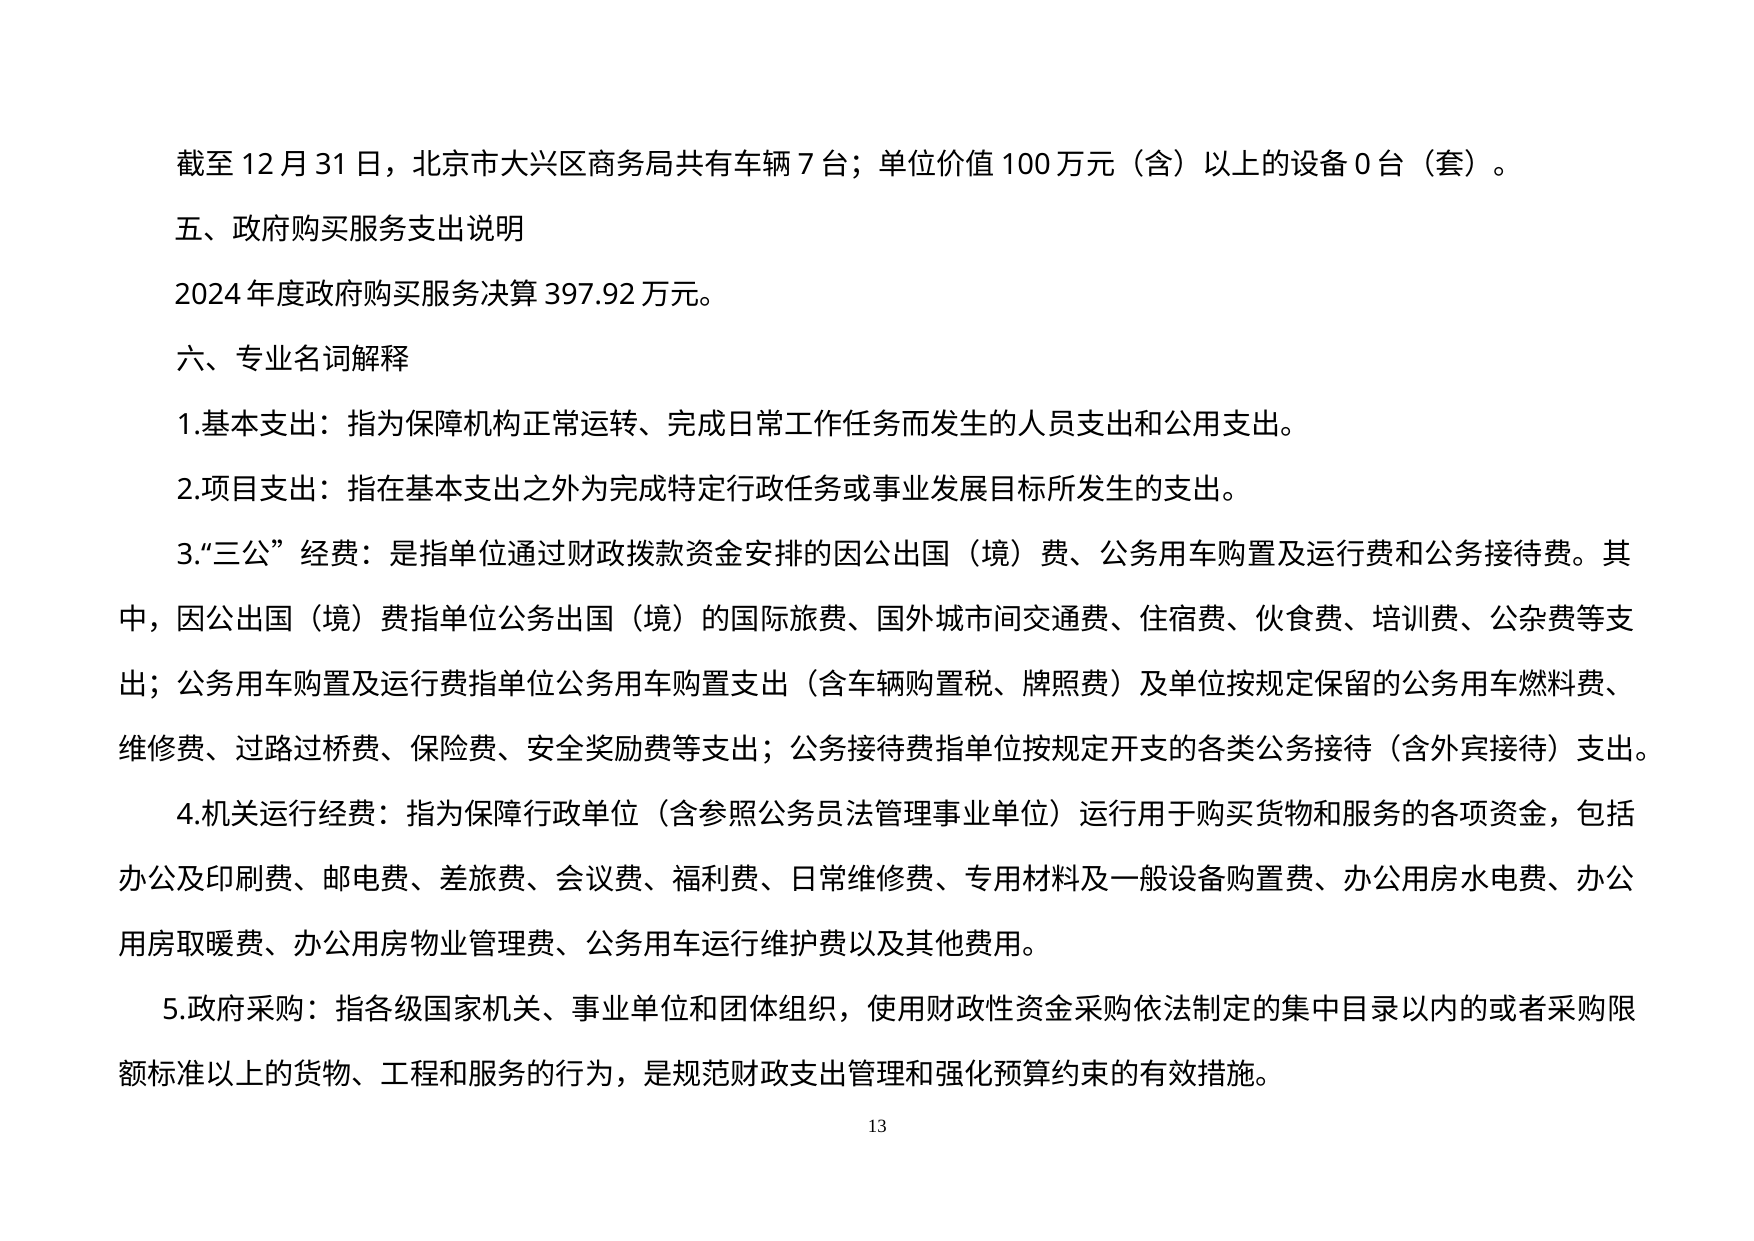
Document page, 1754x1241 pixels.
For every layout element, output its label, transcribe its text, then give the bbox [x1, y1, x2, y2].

text 2024年度政府购买服务决算397.92万元。 [118, 259, 1636, 324]
text 4.机关运行经费：指为保障行政单位（含参照公务员法管理事业单位）运行用于购买货物和服务的各项资金，包括办公及印刷费、邮电费、差旅费、会议费、福利费、日常维修费、专用材料及一般设备购置费、办公用房水电费、办公用房取暖费、办公用房物业管理费、公务用车运行维护费以及其他费用。 [118, 779, 1636, 974]
text 六、专业名词解释 [118, 324, 1636, 389]
text 五、政府购买服务支出说明 [118, 194, 1636, 259]
text 5.政府采购：指各级国家机关、事业单位和团体组织，使用财政性资金采购依法制定的集中目录以内的或者采购限额标准以上的货物、工程和服务的行为，是规范财政支出管理和强化预算约束的有效措施。 [118, 974, 1636, 1104]
text 截至12月31日，北京市大兴区商务局共有车辆7台；单位价值100万元（含）以上的设备0台（套）。 [118, 129, 1636, 194]
text 1.基本支出：指为保障机构正常运转、完成日常工作任务而发生的人员支出和公用支出。 [118, 389, 1636, 454]
text 3.“三公”经费：是指单位通过财政拨款资金安排的因公出国（境）费、公务用车购置及运行费和公务接待费。其中，因公出国（境）费指单位公务出国（境）的国际旅费、国外城市间交通费、住宿费、伙食费、培训费、公杂费等支出；公务用车购置及运行费指单位公务用车购置支出（含车辆购置税、牌照费）及单位按规定保留的公务用车燃料费、维修费、过路过桥费、保险费、安全奖励费等支出；公务接待费指单位按规定开支的各类公务接待（含外宾接待）支出。 [118, 519, 1636, 779]
text 2.项目支出：指在基本支出之外为完成特定行政任务或事业发展目标所发生的支出。 [118, 454, 1636, 519]
